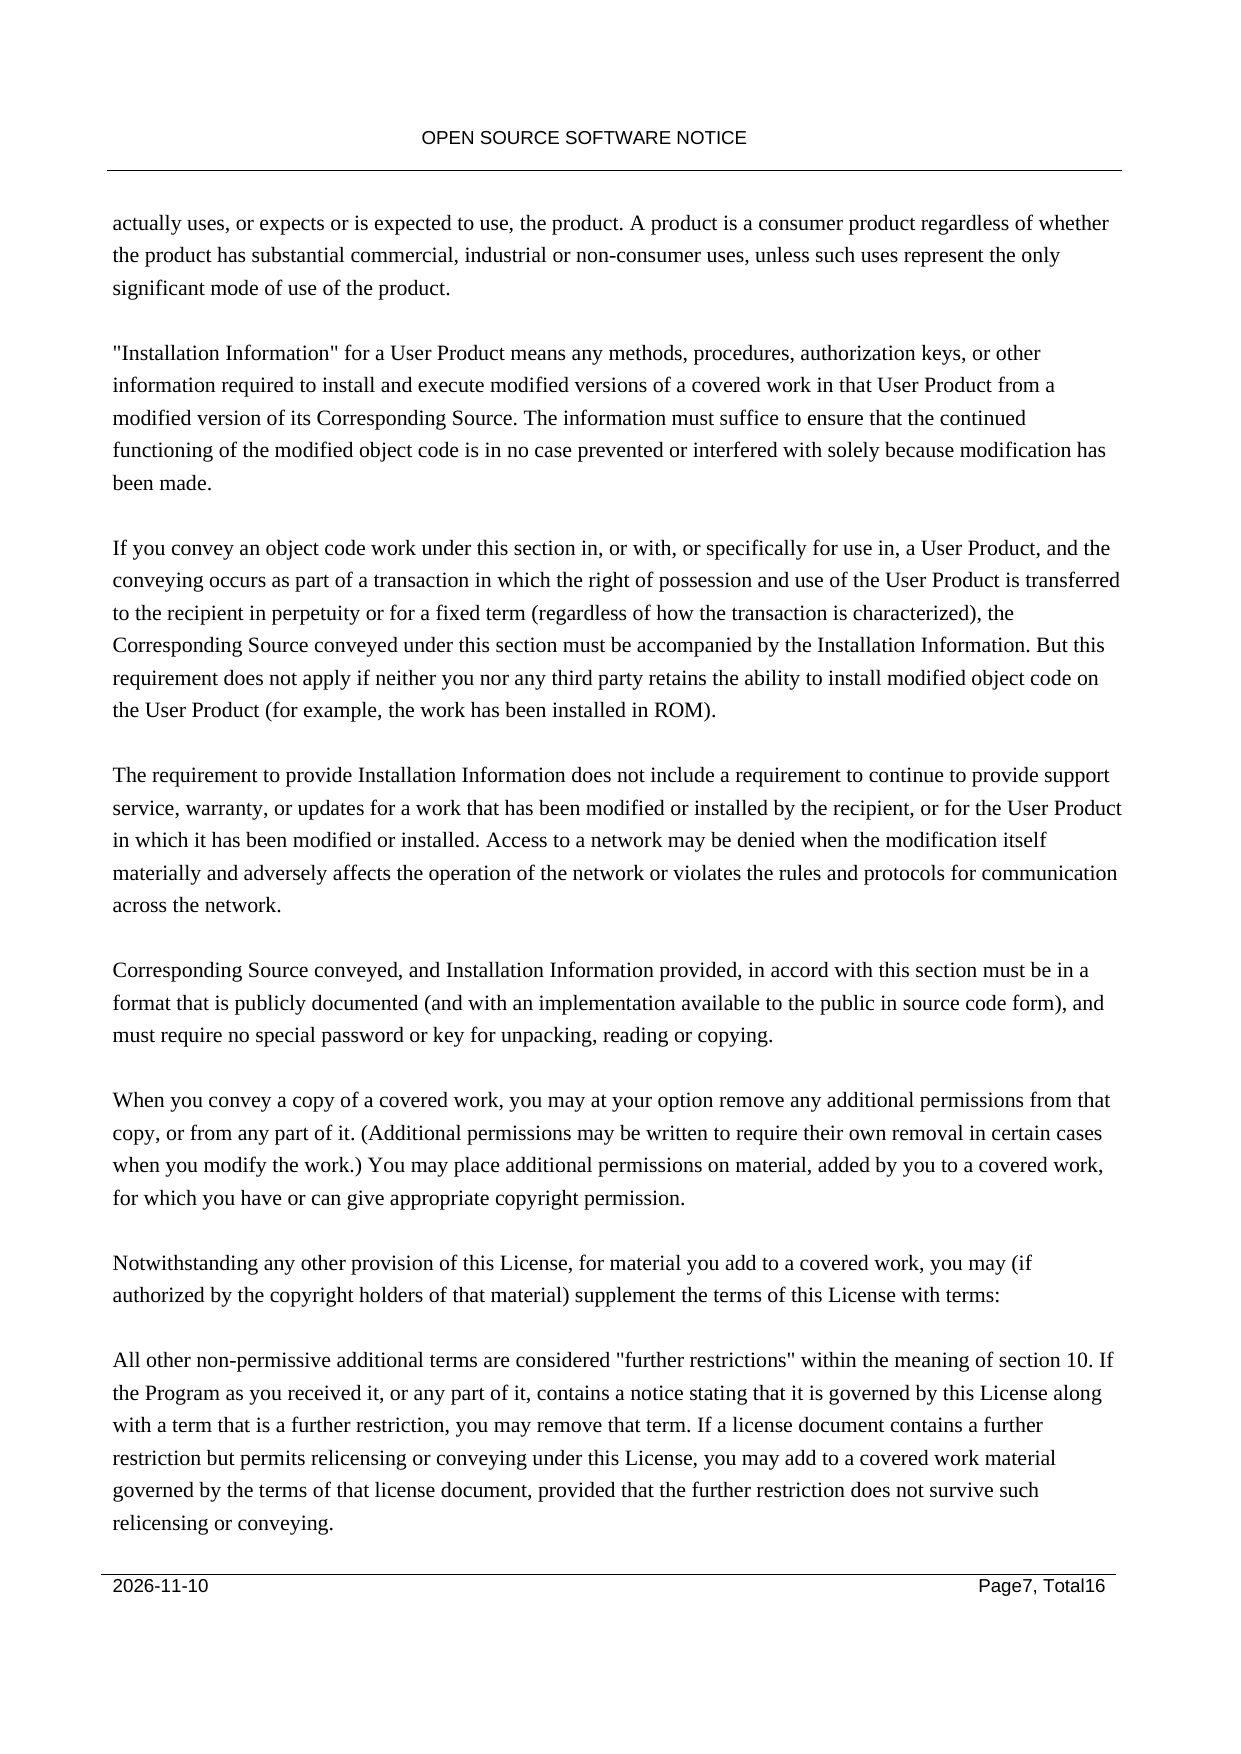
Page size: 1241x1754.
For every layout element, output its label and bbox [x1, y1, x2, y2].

text [112, 206, 1128, 1539]
